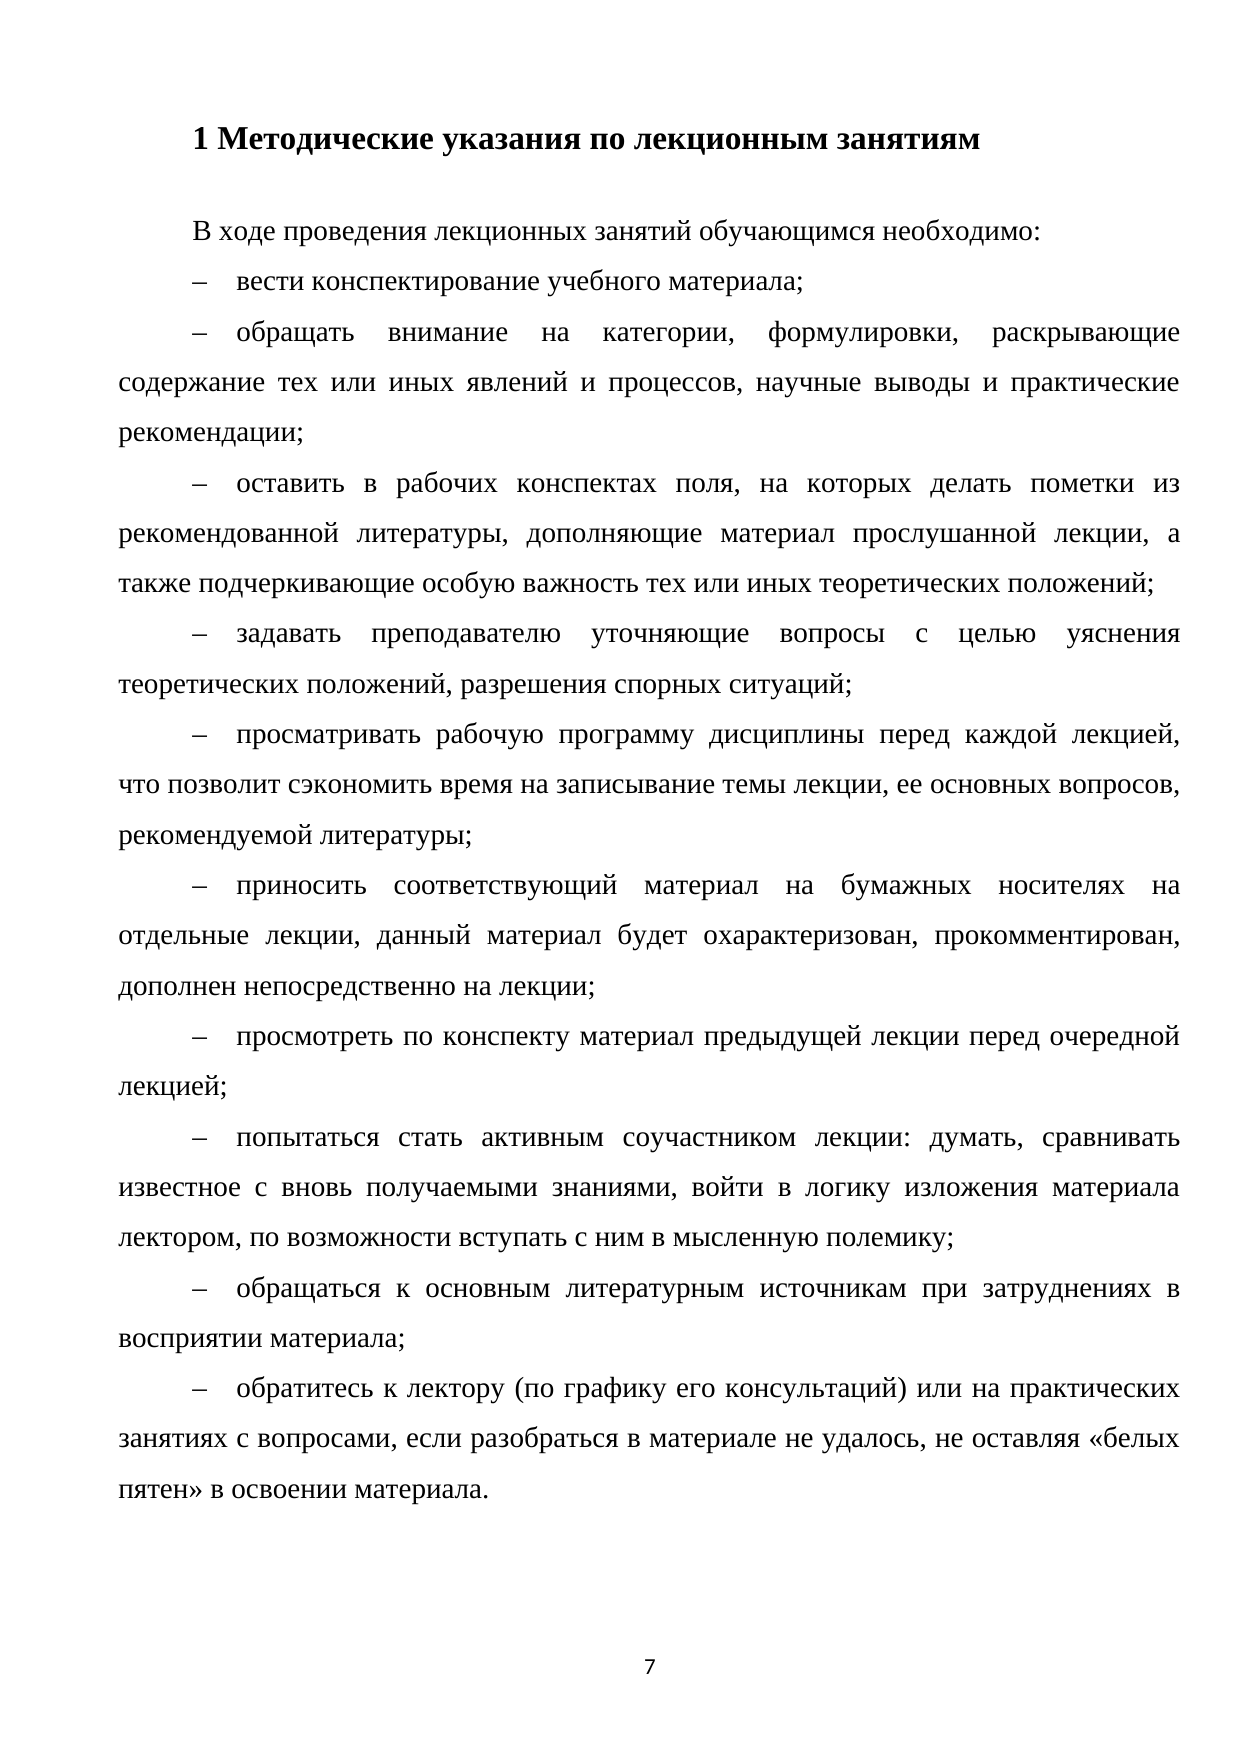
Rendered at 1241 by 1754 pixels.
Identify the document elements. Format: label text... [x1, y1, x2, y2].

list обратитесь к лектору (по графику его консультаций) или на практических занятиях с вопросами, если разобраться в материале не удалось, не оставляя «белых пятен» в освоении материала. [118, 1370, 1181, 1504]
list приносить соответствующий материал на бумажных носителях на отдельные лекции, данный материал будет охарактеризован, прокомментирован, дополнен непосредственно на лекции; [118, 867, 1181, 1001]
list задавать преподавателю уточняющие вопросы с целью уяснения теоретических положений, разрешения спорных ситуаций; [118, 616, 1181, 699]
list оставить в рабочих конспектах поля, на которых делать пометки из рекомендованной литературы, дополняющие материал прослушанной лекции, а также подчеркивающие особую важность тех или иных теоретических положений; [118, 465, 1181, 599]
subtitle 1 Методические указания по лекционным занятиям [118, 118, 1181, 156]
list обращаться к основным литературным источникам при затруднениях в восприятии материала; [118, 1270, 1181, 1353]
text В ходе проведения лекционных занятий обучающимся необходимо: [118, 213, 1181, 247]
list просмотреть по конспекту материал предыдущей лекции перед очередной лекцией; [118, 1018, 1181, 1102]
list попытаться стать активным соучастником лекции: думать, сравнивать известное с вновь получаемыми знаниями, войти в логику изложения материала лектором, по возможности вступать с ним в мысленную полемику; [118, 1119, 1181, 1253]
list обращать внимание на категории, формулировки, раскрывающие содержание тех или иных явлений и процессов, научные выводы и практические рекомендации; [118, 314, 1181, 448]
list вести конспектирование учебного материала; [118, 263, 1181, 297]
list просматривать рабочую программу дисциплины перед каждой лекцией, что позволит сэкономить время на записывание темы лекции, ее основных вопросов, рекомендуемой литературы; [118, 716, 1181, 850]
